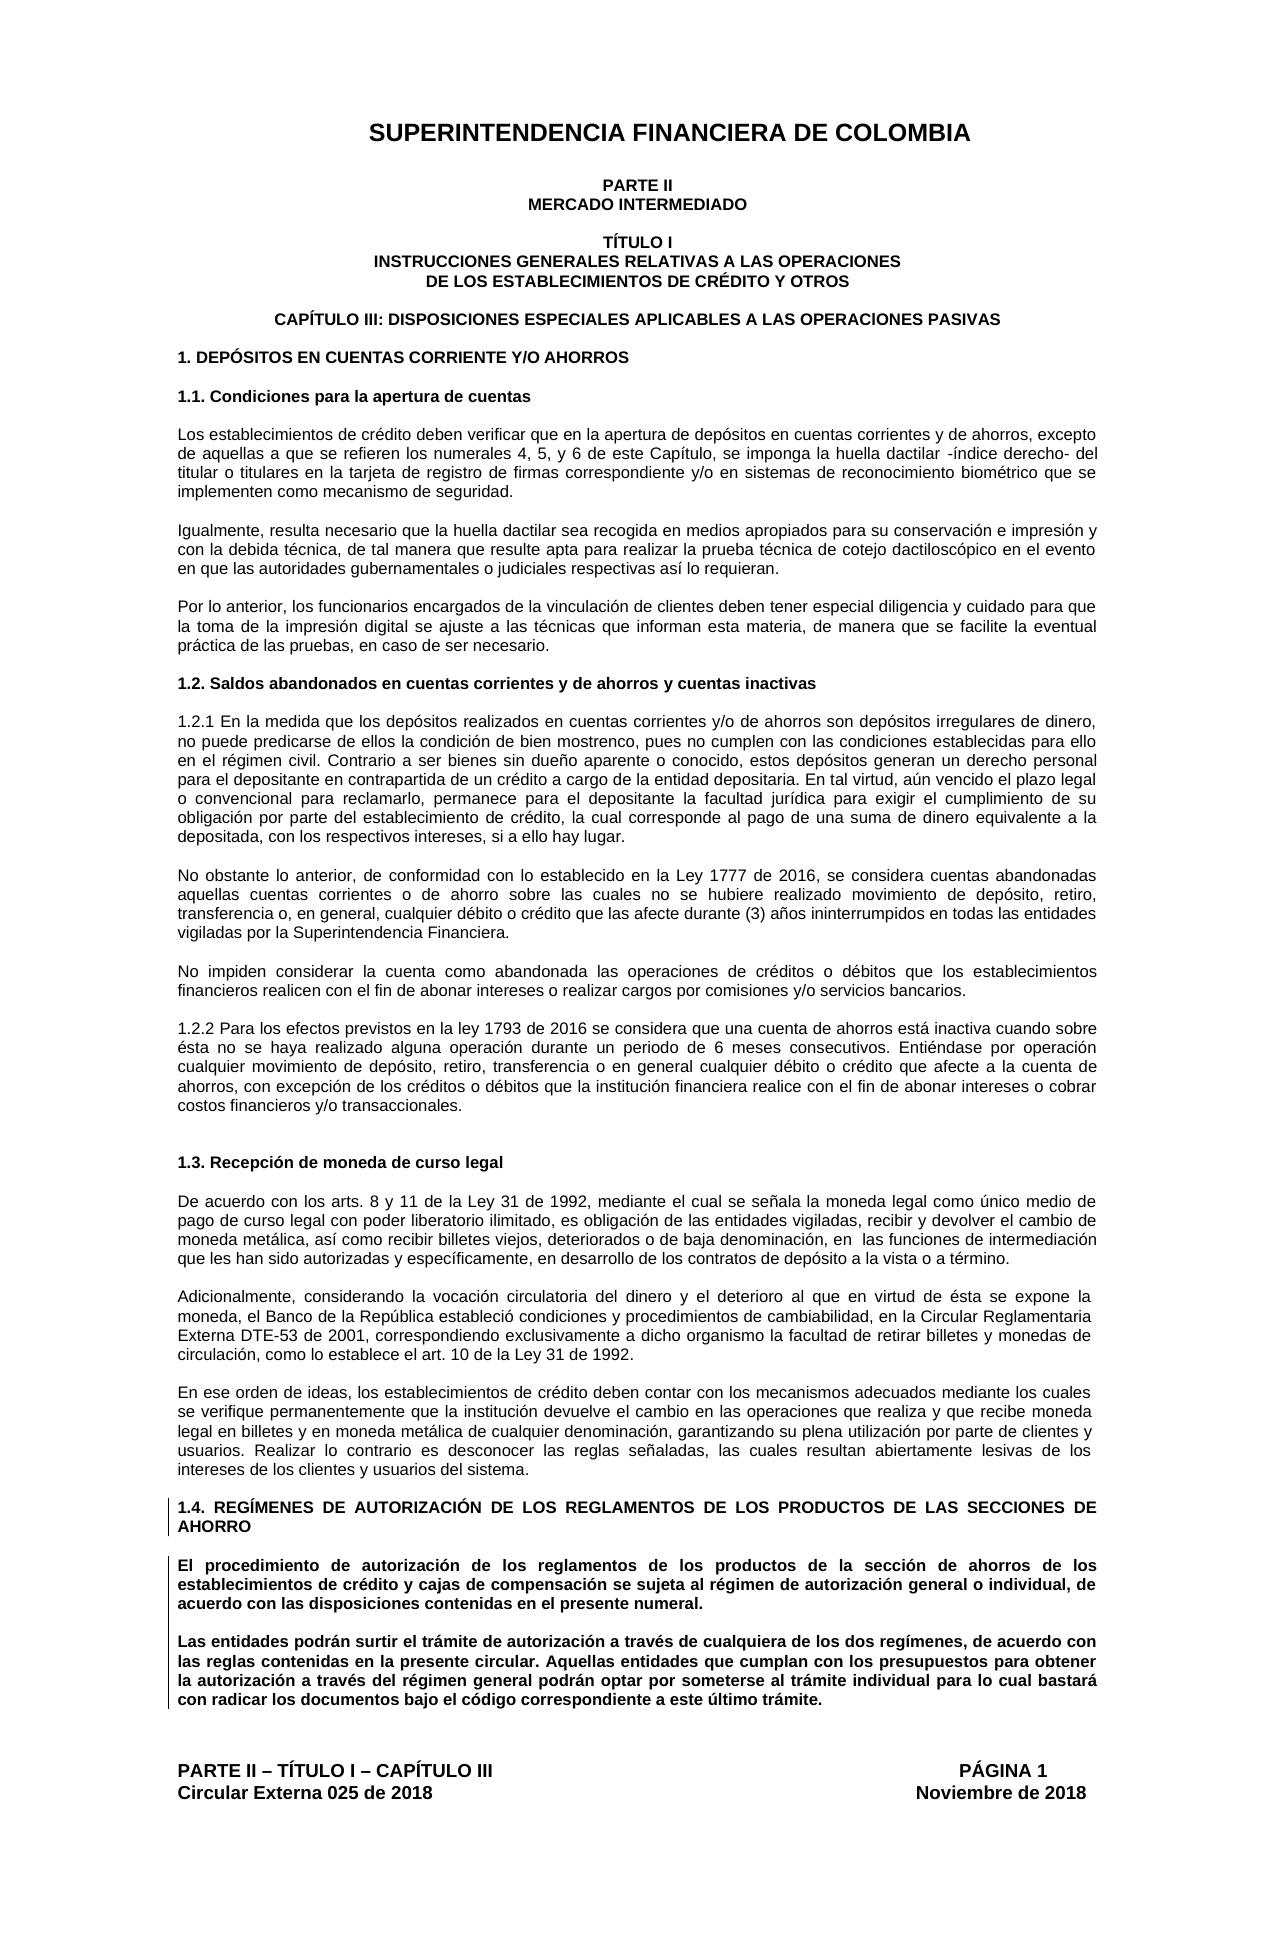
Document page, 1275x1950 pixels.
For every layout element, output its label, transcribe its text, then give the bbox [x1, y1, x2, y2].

text En ese orden de ideas, los establecimientos de crédito deben contar con los mecanismos adecuados mediante los cuales se verifique permanentemente que la institución devuelve el cambio en las operaciones que realiza y que recibe moneda legal en billetes y en moneda metálica de cualquier denominación, garantizando su plena utilización por parte de clientes y usuarios. Realizar lo contrario es desconocer las reglas señaladas, las cuales resultan abiertamente lesivas de los intereses de los clientes y usuarios del sistema. [177, 1383, 1093, 1479]
text CAPÍTULO III: DISPOSICIONES ESPECIALES APLICABLES A LAS OPERAClONES PASIVAS [177, 310, 1098, 329]
text 1.2.1 En la medida que los depósitos realizados en cuentas corrientes y/o de ahorros son depósitos irregulares de dinero, no puede predicarse de ellos la condición de bien mostrenco, pues no cumplen con las condiciones establecidas para ello en el régimen civil. Contrario a ser bienes sin dueño aparente o conocido, estos depósitos generan un derecho personal para el depositante en contrapartida de un crédito a cargo de la entidad depositaria. En tal virtud, aún vencido el plazo legal o convencional para reclamarlo, permanece para el depositante la facultad jurídica para exigir el cumplimiento de su obligación por parte del establecimiento de crédito, la cual corresponde al pago de una suma de dinero equivalente a la depositada, con los respectivos intereses, si a ello hay lugar. [177, 712, 1098, 846]
text Las entidades podrán surtir el trámite de autorización a través de cualquiera de los dos regímenes, de acuerdo con las reglas contenidas en la presente circular. Aquellas entidades que cumplan con los presupuestos para obtener la autorización a través del régimen general podrán optar por someterse al trámite individual para lo cual bastará con radicar los documentos bajo el código correspondiente a este último trámite. [177, 1632, 1098, 1709]
text DE LOS ESTABLECIMIENTOS DE CRÉDITO Y OTROS [177, 271, 1098, 291]
text No obstante lo anterior, de conformidad con lo establecido en la Ley 1777 de 2016, se considera cuentas abandonadas aquellas cuentas corrientes o de ahorro sobre las cuales no se hubiere realizado movimiento de depósito, retiro, transferencia o, en general, cualquier débito o crédito que las afecte durante (3) años ininterrumpidos en todas las entidades vigiladas por la Superintendencia Financiera. [177, 866, 1098, 942]
text No impiden considerar la cuenta como abandonada las operaciones de créditos o débitos que los establecimientos financieros realicen con el fin de abonar intereses o realizar cargos por comisiones y/o servicios bancarios. [177, 961, 1098, 1000]
text De acuerdo con los arts. 8 y 11 de la Ley 31 de 1992, mediante el cual se señala la moneda legal como único medio de pago de curso legal con poder liberatorio ilimitado, es obligación de las entidades vigiladas, recibir y devolver el cambio de moneda metálica, así como recibir billetes viejos, deteriorados o de baja denominación, en las funciones de intermediación que les han sido autorizadas y específicamente, en desarrollo de los contratos de depósito a la vista o a término. [177, 1191, 1098, 1268]
subtitle 1.1. Condiciones para la apertura de cuentas [177, 386, 1098, 406]
text MERCADO INTERMEDIADO [177, 195, 1098, 214]
text 1.4. REGÍMENES DE AUTORIZACIÓN DE LOS REGLAMENTOS DE LOS PRODUCTOS DE LAS SECCIONES DE AHORRO [177, 1498, 1098, 1536]
text El procedimiento de autorización de los reglamentos de los productos de la sección de ahorros de los establecimientos de crédito y cajas de compensación se sujeta al régimen de autorización general o individual, de acuerdo con las disposiciones contenidas en el presente numeral. [177, 1556, 1098, 1613]
text Los establecimientos de crédito deben verificar que en la apertura de depósitos en cuentas corrientes y de ahorros, excepto de aquellas a que se refieren los numerales 4, 5, y 6 de este Capítulo, se imponga la huella dactilar -índice derecho- del titular o titulares en la tarjeta de registro de firmas correspondiente y/o en sistemas de reconocimiento biométrico que se implementen como mecanismo de seguridad. [177, 425, 1098, 501]
text Por lo anterior, los funcionarios encargados de la vinculación de clientes deben tener especial diligencia y cuidado para que la toma de la impresión digital se ajuste a las técnicas que informan esta materia, de manera que se facilite la eventual práctica de las pruebas, en caso de ser necesario. [177, 597, 1098, 655]
subtitle 1.2. Saldos abandonados en cuentas corrientes y de ahorros y cuentas inactivas [177, 674, 1098, 693]
text Igualmente, resulta necesario que la huella dactilar sea recogida en medios apropiados para su conservación e impresión y con la debida técnica, de tal manera que resulte apta para realizar la prueba técnica de cotejo dactiloscópico en el evento en que las autoridades gubernamentales o judiciales respectivas así lo requieran. [177, 521, 1098, 578]
text PARTE II [177, 176, 1098, 195]
text INSTRUCCIONES GENERALES RELATIVAS A LAS OPERACIONES [177, 252, 1098, 271]
subtitle 1. DEPÓSITOS EN CUENTAS CORRIENTE Y/O AHORROS [177, 348, 1098, 367]
subtitle 1.3. Recepción de moneda de curso legal [177, 1153, 1098, 1172]
text TÍTULO I [177, 233, 1098, 252]
text 1.2.2 Para los efectos previstos en la ley 1793 de 2016 se considera que una cuenta de ahorros está inactiva cuando sobre ésta no se haya realizado alguna operación durante un periodo de 6 meses consecutivos. Entiéndase por operación cualquier movimiento de depósito, retiro, transferencia o en general cualquier débito o crédito que afecte a la cuenta de ahorros, con excepción de los créditos o débitos que la institución financiera realice con el fin de abonar intereses o cobrar costos financieros y/o transaccionales. [177, 1019, 1098, 1115]
text Adicionalmente, considerando la vocación circulatoria del dinero y el deterioro al que en virtud de ésta se expone la moneda, el Banco de la República estableció condiciones y procedimientos de cambiabilidad, en la Circular Reglamentaria Externa DTE-53 de 2001, correspondiendo exclusivamente a dicho organismo la facultad de retirar billetes y monedas de circulación, como lo establece el art. 10 de la Ley 31 de 1992. [177, 1287, 1093, 1364]
